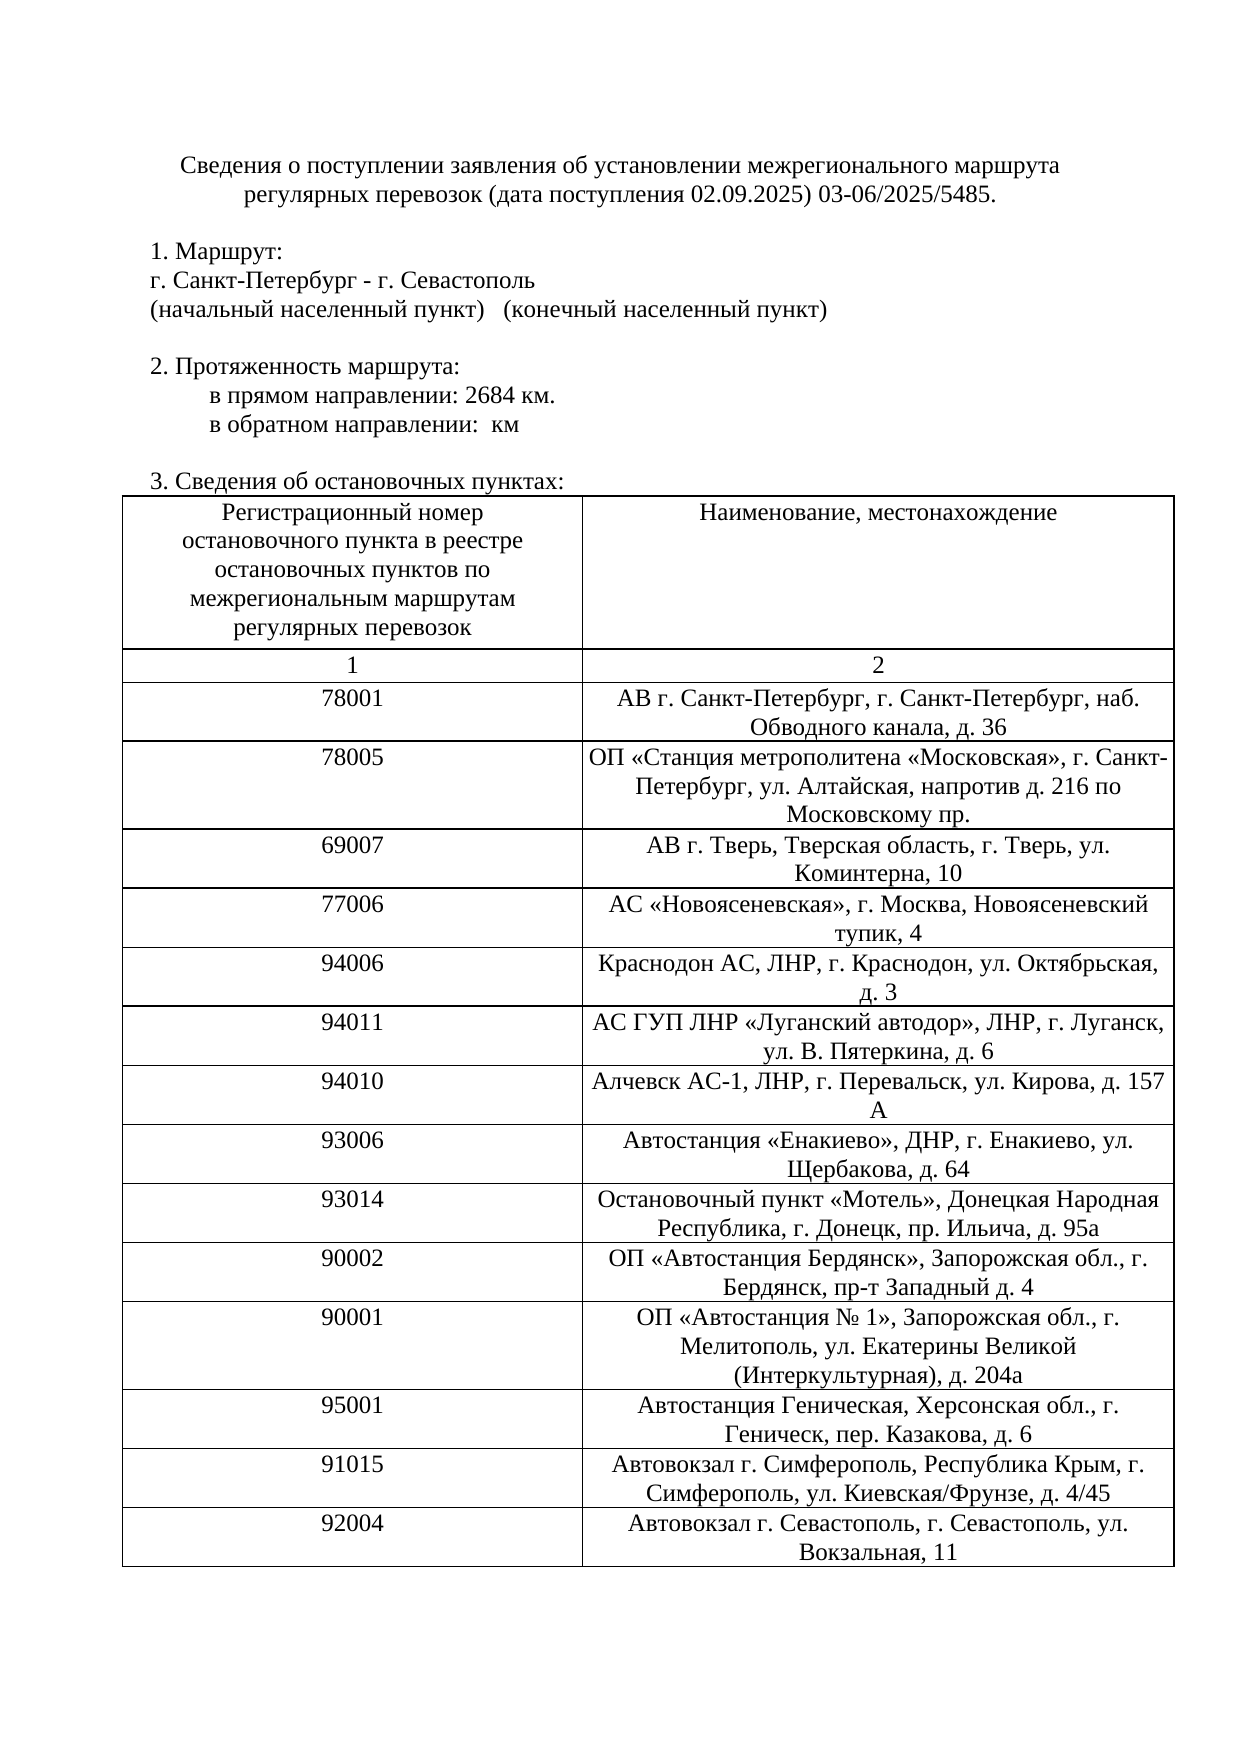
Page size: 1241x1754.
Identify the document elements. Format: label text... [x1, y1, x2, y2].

table_cell 78001 [123, 683, 582, 740]
table_cell ОП «Автостанция № 1», Запорожская обл., г. Мелитополь, ул. Екатерины Великой (Интеркультурная), д. 204а [583, 1302, 1173, 1388]
table_cell АС ГУП ЛНР «Луганский автодор», ЛНР, г. Луганск, ул. В. Пятеркина, д. 6 [583, 1007, 1173, 1064]
table_cell Остановочный пункт «Мотель», Донецкая Народная Республика, г. Донецк, пр. Ильича, д. 95а [583, 1184, 1173, 1242]
text в прямом направлении: 2684 км. [150, 380, 1090, 409]
table_cell ОП «Станция метрополитена «Московская», г. Санкт-Петербург, ул. Алтайская, напротив д. 216 по Московскому пр. [583, 742, 1173, 828]
text 3. Сведения об остановочных пунктах: [150, 466, 1090, 495]
table_cell 94006 [123, 948, 582, 1005]
table_cell 69007 [123, 830, 582, 887]
text Сведения о поступлении заявления об установлении межрегионального маршрута регулярных перевозок (дата поступления 02.09.2025) 03-06/2025/5485. [150, 150, 1090, 207]
table_cell АВ г. Тверь, Тверская область, г. Тверь, ул. Коминтерна, 10 [583, 830, 1173, 887]
table_cell Автовокзал г. Севастополь, г. Севастополь, ул. Вокзальная, 11 [583, 1508, 1173, 1566]
table_cell 93006 [123, 1125, 582, 1183]
table_cell ОП «Автостанция Бердянск», Запорожская обл., г. Бердянск, пр-т Западный д. 4 [583, 1243, 1173, 1301]
table_cell 91015 [123, 1449, 582, 1507]
table_cell АВ г. Санкт-Петербург, г. Санкт-Петербург, наб. Обводного канала, д. 36 [583, 683, 1173, 740]
text (начальный населенный пункт) (конечный населенный пункт) [150, 294, 1090, 322]
table_cell Автостанция Геническая, Херсонская обл., г. Геническ, пер. Казакова, д. 6 [583, 1390, 1173, 1448]
table_cell 78005 [123, 742, 582, 828]
text 2. Протяженность маршрута: [150, 351, 1090, 380]
table_cell 94010 [123, 1066, 582, 1123]
table_header Наименование, местонахождение [583, 497, 1173, 648]
table_cell Автостанция «Енакиево», ДНР, г. Енакиево, ул. Щербакова, д. 64 [583, 1125, 1173, 1183]
text 1. Маршрут: [150, 236, 1090, 265]
table_cell 95001 [123, 1390, 582, 1448]
table_cell Алчевск АС-1, ЛНР, г. Перевальск, ул. Кирова, д. 157 А [583, 1066, 1173, 1123]
table_cell Краснодон АС, ЛНР, г. Краснодон, ул. Октябрьская, д. 3 [583, 948, 1173, 1005]
text г. Санкт-Петербург - г. Севастополь [150, 265, 1090, 294]
table_cell 77006 [123, 889, 582, 946]
table_header Регистрационный номер остановочного пункта в реестре остановочных пунктов по межрегиональным маршрутам регулярных перевозок [123, 497, 582, 648]
table_cell Автовокзал г. Симферополь, Республика Крым, г. Симферополь, ул. Киевская/Фрунзе, д. 4/45 [583, 1449, 1173, 1507]
table_cell 90001 [123, 1302, 582, 1388]
table_cell АС «Новоясеневская», г. Москва, Новоясеневский тупик, 4 [583, 889, 1173, 946]
table_cell 94011 [123, 1007, 582, 1064]
table_cell 93014 [123, 1184, 582, 1242]
table_cell 92004 [123, 1508, 582, 1566]
table_cell 2 [583, 650, 1173, 681]
table_cell 1 [123, 650, 582, 681]
text в обратном направлении: км [150, 409, 1090, 437]
table_cell 90002 [123, 1243, 582, 1301]
